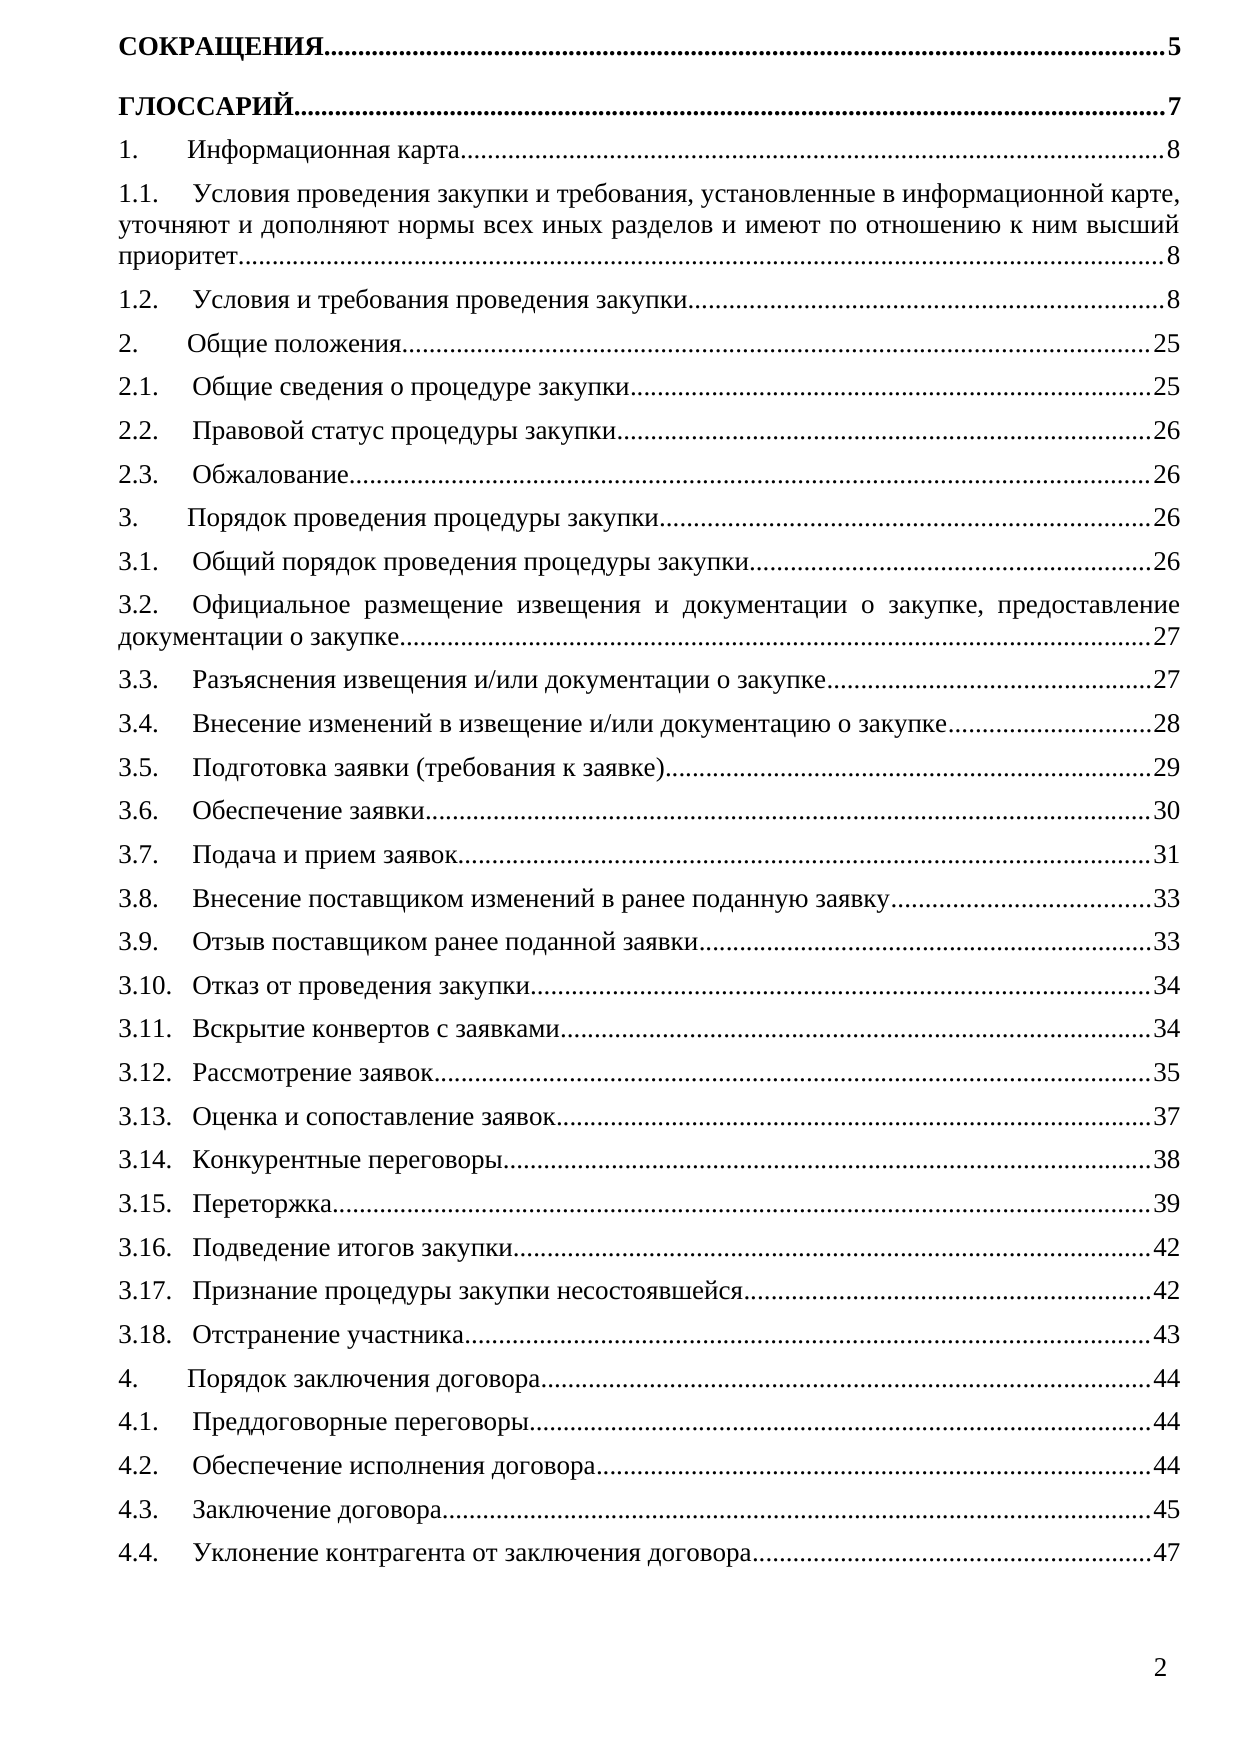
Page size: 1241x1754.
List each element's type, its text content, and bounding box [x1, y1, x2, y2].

text Сокращения 5 [118, 29, 1181, 61]
text 3.6. Обеспечение заявки 30 [118, 794, 1181, 826]
text 1.2. Условия и требования проведения закупки 8 [118, 283, 1181, 314]
text 2. Общие положения 25 [118, 327, 1181, 358]
text 3.5. Подготовка заявки (требования к заявке) 29 [118, 751, 1181, 782]
text 3.1. Общий порядок проведения процедуры закупки 26 [118, 545, 1181, 576]
text 3.12. Рассмотрение заявок 35 [118, 1056, 1181, 1087]
text 3.7. Подача и прием заявок 31 [118, 838, 1181, 869]
text 3.16. Подведение итогов закупки 42 [118, 1231, 1181, 1262]
text 4.4. Уклонение контрагента от заключения договора 47 [118, 1536, 1181, 1567]
text 2.1. Общие сведения о процедуре закупки 25 [118, 370, 1181, 402]
text 1.1. Условия проведения закупки и требования, установленные в информационной карте, уточняют и дополняют нормы всех иных разделов и имеют по отношению к ним высший приоритет. 8 [118, 177, 1181, 271]
text 4.2. Обеспечение исполнения договора 44 [118, 1449, 1181, 1480]
text 3.13. Оценка и сопоставление заявок 37 [118, 1100, 1181, 1131]
text 3.3. Разъяснения извещения и/или документации о закупке 27 [118, 663, 1181, 694]
text 4.1. Преддоговорные переговоры 44 [118, 1405, 1181, 1437]
text 3. Порядок проведения процедуры закупки 26 [118, 501, 1181, 532]
text 3.15. Переторжка 39 [118, 1187, 1181, 1218]
text 3.18. Отстранение участника 43 [118, 1318, 1181, 1349]
text 3.4. Внесение изменений в извещение и/или документацию о закупке 28 [118, 707, 1181, 738]
text 3.17. Признание процедуры закупки несостоявшейся 42 [118, 1274, 1181, 1306]
text 3.14. Конкурентные переговоры 38 [118, 1143, 1181, 1175]
text Глоссарий 7 [118, 90, 1181, 121]
text 4.3. Заключение договора 45 [118, 1493, 1181, 1524]
text 3.9. Отзыв поставщиком ранее поданной заявки 33 [118, 925, 1181, 956]
text 4. Порядок заключения договора 44 [118, 1362, 1181, 1393]
text 2.3. Обжалование 26 [118, 458, 1181, 489]
text 3.11. Вскрытие конвертов с заявками 34 [118, 1013, 1181, 1044]
text 2.2. Правовой статус процедуры закупки 26 [118, 414, 1181, 445]
text 3.10. Отказ от проведения закупки 34 [118, 969, 1181, 1000]
text 1. Информационная карта 8 [118, 133, 1181, 165]
text 3.2. Официальное размещение извещения и документации о закупке, предоставление документации о закупке 27 [118, 589, 1181, 651]
text 3.8. Внесение поставщиком изменений в ранее поданную заявку 33 [118, 882, 1181, 913]
